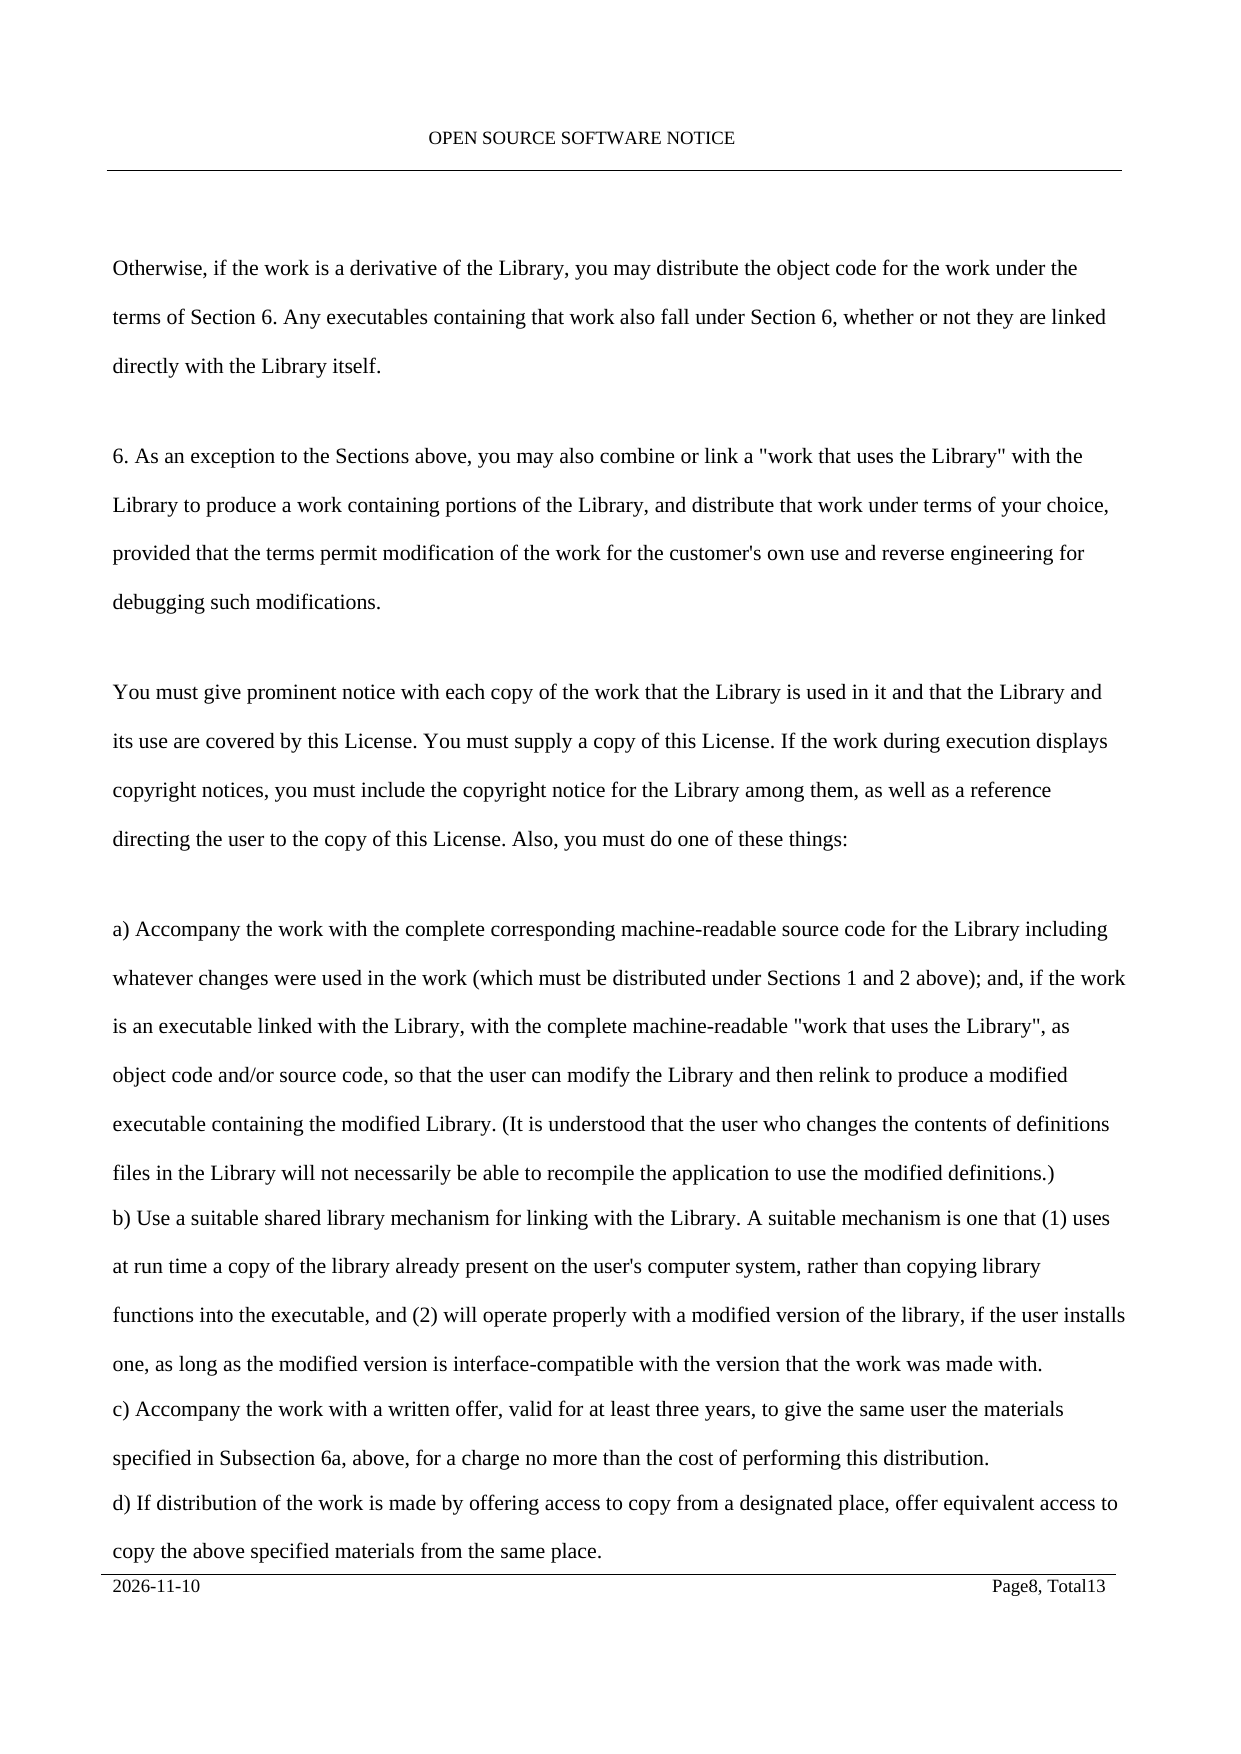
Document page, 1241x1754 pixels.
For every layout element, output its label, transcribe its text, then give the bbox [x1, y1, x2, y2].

text b) Use a suitable shared library mechanism for linking with the Library. A suitable mechanism is one that (1) uses at run time a copy of the library already present on the user's computer system, rather than copying library functions into the executable, and (2) will operate properly with a modified version of the library, if the user installs one, as long as the modified version is interface-compatible with the version that the work was made with. [112, 1201, 1128, 1380]
text 6. As an exception to the Sections above, you may also combine or link a "work that uses the Library" with the Library to produce a work containing portions of the Library, and distribute that work under terms of your choice, provided that the terms permit modification of the work for the customer's own use and reverse engineering for debugging such modifications. [112, 439, 1128, 618]
text Otherwise, if the work is a derivative of the Library, you may distribute the object code for the work under the terms of Section 6. Any executables containing that work also fall under Section 6, whether or not they are linked directly with the Library itself. [112, 251, 1128, 381]
text d) If distribution of the work is made by offering access to copy from a designated place, offer equivalent access to copy the above specified materials from the same place. [112, 1486, 1128, 1567]
text c) Accompany the work with a written offer, valid for at least three years, to give the same user the materials specified in Subsection 6a, above, for a charge no more than the cost of performing this distribution. [112, 1392, 1128, 1473]
text You must give prominent notice with each copy of the work that the Library is used in it and that the Library and its use are covered by this License. You must supply a copy of this License. If the work during execution displays copyright notices, you must include the copyright notice for the Library among them, as well as a reference directing the user to the copy of this License. Also, you must do one of these things: [112, 676, 1128, 854]
text a) Accompany the work with the complete corresponding machine-readable source code for the Library including whatever changes were used in the work (which must be distributed under Sections 1 and 2 above); and, if the work is an executable linked with the Library, with the complete machine-readable "work that uses the Library", as object code and/or source code, so that the user can modify the Library and then relink to produce a modified executable containing the modified Library. (It is understood that the user who changes the contents of definitions files in the Library will not necessarily be able to recompile the application to use the modified definitions.) [112, 912, 1128, 1188]
